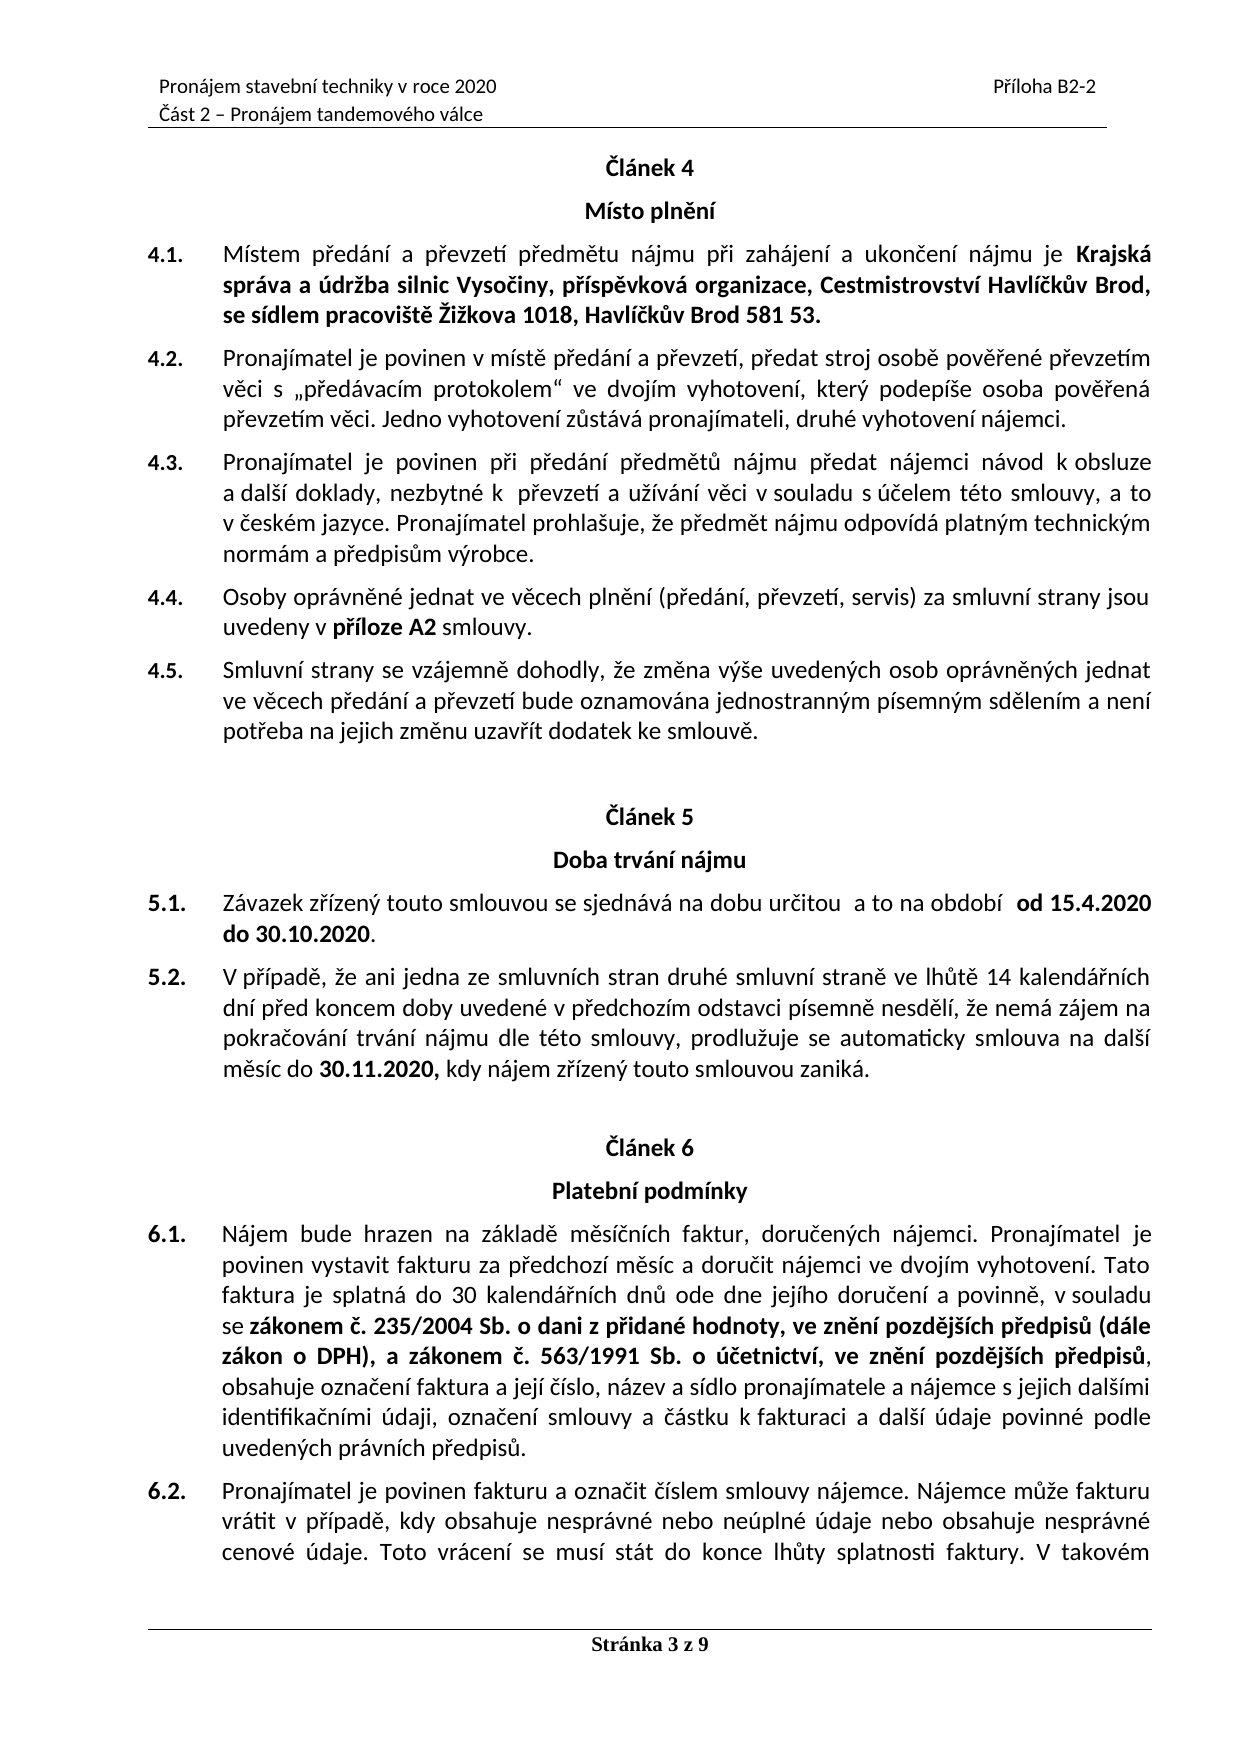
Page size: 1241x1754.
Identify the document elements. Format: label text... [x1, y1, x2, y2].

list Pronajímatel je povinen v místě předání a převzetí, předat stroj osobě pověřené převzetím věci s „předávacím protokolem“ ve dvojím vyhotovení, který podepíše osoba pověřená převzetím věci. Jedno vyhotovení zůstává pronajímateli, druhé vyhotovení nájemci. [148, 342, 1152, 434]
list Smluvní strany se vzájemně dohodly, že změna výše uvedených osob oprávněných jednat ve věcech předání a převzetí bude oznamována jednostranným písemným sdělením a není potřeba na jejich změnu uzavřít dodatek ke smlouvě. [148, 654, 1152, 746]
subtitle Článek 6 [148, 1132, 1152, 1163]
list Místem předání a převzetí předmětu nájmu při zahájení a ukončení nájmu je Krajská správa a údržba silnic Vysočiny, příspěvková organizace, Cestmistrovství Havlíčkův Brod, se sídlem pracoviště Žižkova 1018, Havlíčkův Brod 581 53. [148, 238, 1152, 330]
subtitle Platební podmínky [148, 1175, 1152, 1206]
list Osoby oprávněné jednat ve věcech plnění (předání, převzetí, servis) za smluvní strany jsou uvedeny v příloze A2 smlouvy. [148, 581, 1152, 642]
list Závazek zřízený touto smlouvou se sjednává na dobu určitou a to na období od 15.4.2020 do 30.10.2020. [148, 888, 1152, 949]
subtitle Doba trvání nájmu [148, 844, 1152, 875]
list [148, 1475, 1152, 1567]
list Nájem bude hrazen na základě měsíčních faktur, doručených nájemci. Pronajímatel je povinen vystavit fakturu za předchozí měsíc a doručit nájemci ve dvojím vyhotovení. Tato faktura je splatná do 30 kalendářních dnů ode dne jejího doručení a povinně, v souladu se zákonem č. 235/2004 Sb. o dani z přidané hodnoty, ve znění pozdějších předpisů (dále zákon o DPH), a zákonem č. 563/1991 Sb. o účetnictví, ve znění pozdějších předpisů, obsahuje označení faktura a její číslo, název a sídlo pronajímatele a nájemce s jejich dalšími identifikačními údaji, označení smlouvy a částku k fakturaci a další údaje povinné podle uvedených právních předpisů. [148, 1218, 1152, 1462]
subtitle Článek 4 [148, 152, 1152, 183]
subtitle Místo plnění [148, 195, 1152, 226]
list V případě, že ani jedna ze smluvních stran druhé smluvní straně ve lhůtě 14 kalendářních dní před koncem doby uvedené v předchozím odstavci písemně nesdělí, že nemá zájem na pokračování trvání nájmu dle této smlouvy, prodlužuje se automaticky smlouva na další měsíc do 30.11.2020, kdy nájem zřízený touto smlouvou zaniká. [148, 961, 1152, 1083]
subtitle Článek 5 [148, 802, 1152, 832]
list Pronajímatel je povinen při předání předmětů nájmu předat nájemci návod k obsluze a další doklady, nezbytné k převzetí a užívání věci v souladu s účelem této smlouvy, a to v českém jazyce. Pronajímatel prohlašuje, že předmět nájmu odpovídá platným technickým normám a předpisům výrobce. [148, 446, 1152, 568]
